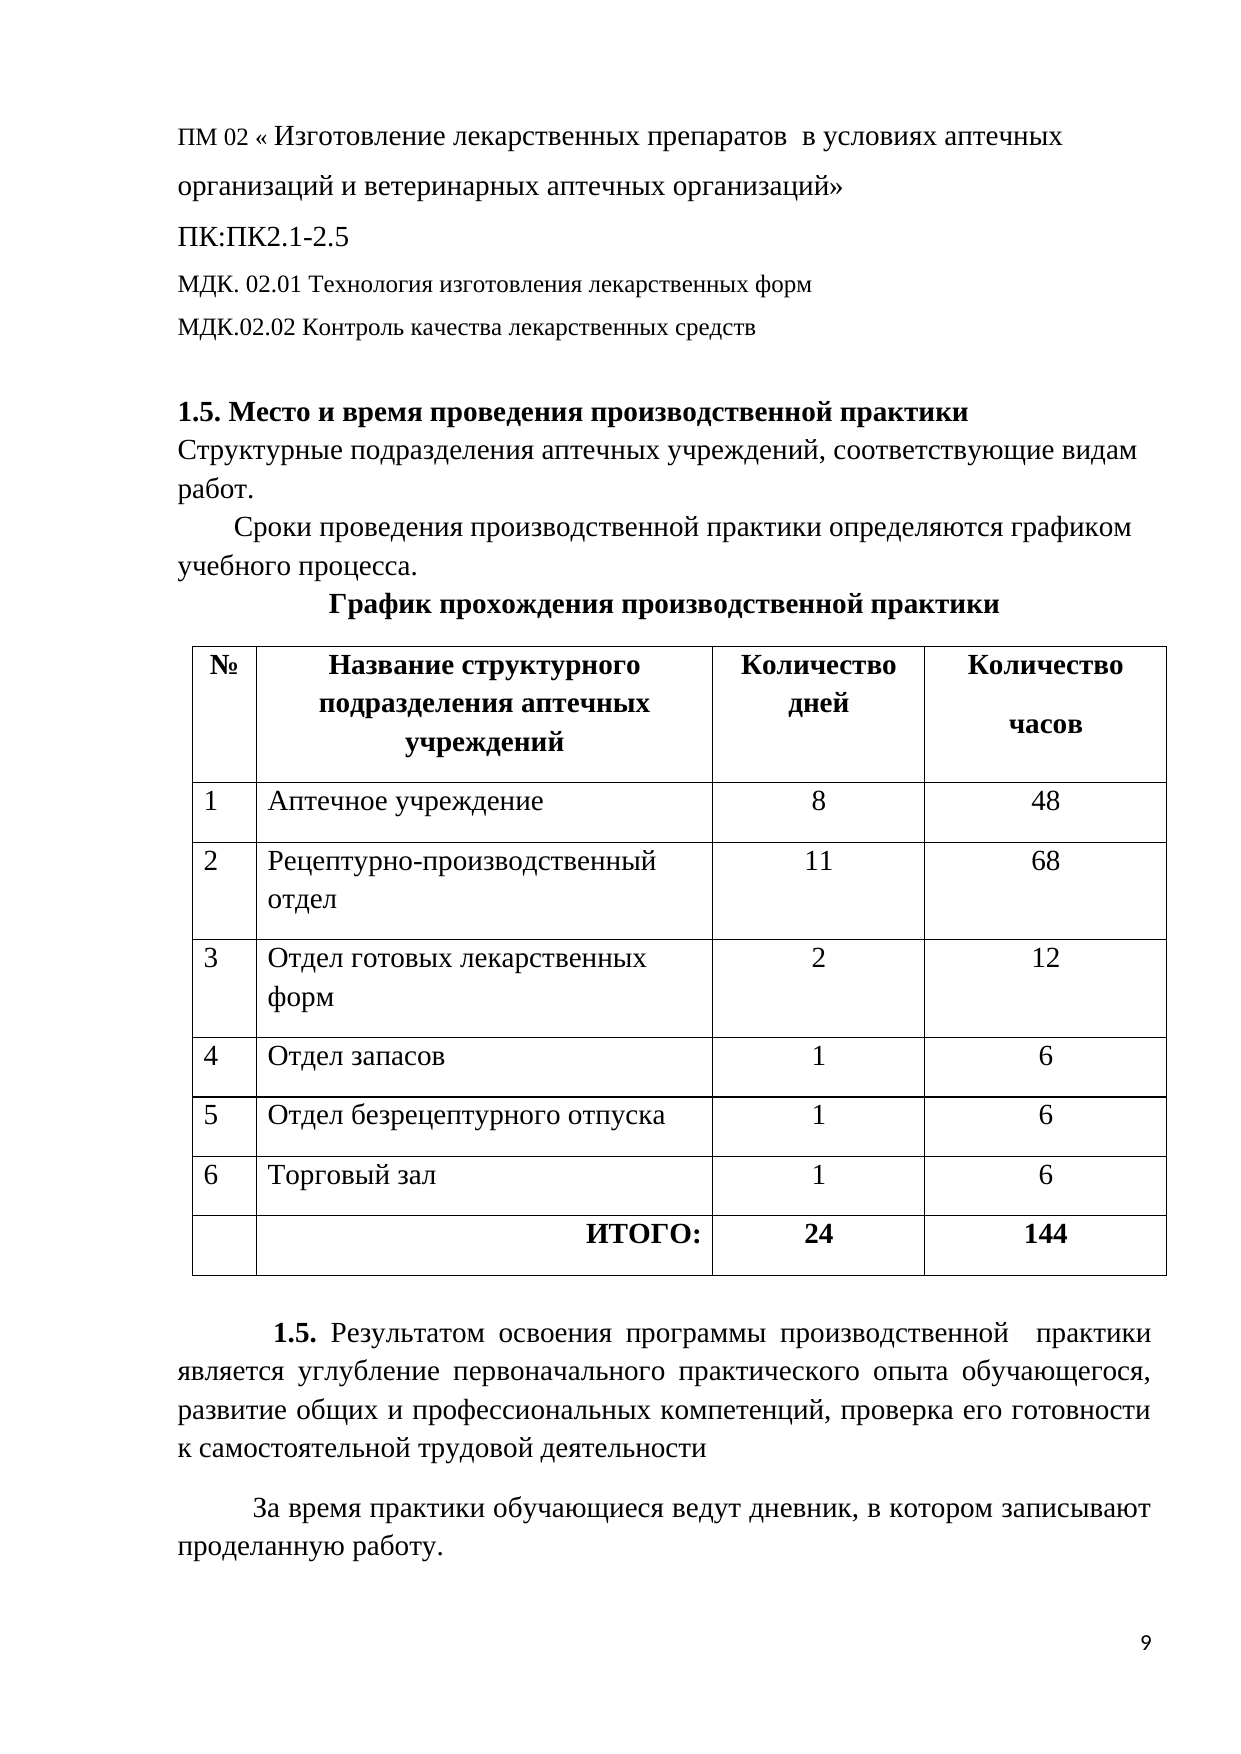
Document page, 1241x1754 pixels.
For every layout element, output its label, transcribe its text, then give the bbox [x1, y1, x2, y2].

table_cell 6 [925, 1157, 1166, 1215]
table_cell Аптечное учреждение [257, 783, 712, 842]
text МДК.02.02 Контроль качества лекарственных средств [177, 312, 1152, 341]
table_cell 2 [713, 940, 924, 1037]
table_cell ИТОГО: [257, 1216, 712, 1275]
table_cell 5 [193, 1098, 256, 1156]
table_cell 12 [925, 940, 1166, 1037]
table_cell 11 [713, 843, 924, 939]
table_header Количество дней [713, 647, 924, 782]
table_cell 3 [193, 940, 256, 1037]
table_header № [193, 647, 256, 782]
table_header Количество часов [925, 647, 1166, 782]
text За время практики обучающиеся ведут дневник, в котором записывают проделанную работу. [177, 1490, 1152, 1562]
text ПК:ПК2.1-2.5 [177, 219, 1152, 252]
table_cell 68 [925, 843, 1166, 939]
table_cell 1 [713, 1157, 924, 1215]
text Структурные подразделения аптечных учреждений, соответствующие видам работ. [177, 432, 1152, 504]
table_cell 2 [193, 843, 256, 939]
text 1.5. Результатом освоения программы производственной практики является углубление первоначального практического опыта обучающегося, развитие общих и профессиональных компетенций, проверка его готовности к самостоятельной трудовой деятельности [177, 1315, 1152, 1464]
text ПМ 02 « Изготовление лекарственных препаратов в условиях аптечных организаций и ветеринарных аптечных организаций» [177, 118, 1152, 202]
table_cell 24 [713, 1216, 924, 1275]
table_cell Торговый зал [257, 1157, 712, 1215]
text 1.5. Место и время проведения производственной практики [177, 394, 1152, 427]
table_cell 6 [925, 1038, 1166, 1096]
table_cell Отдел запасов [257, 1038, 712, 1096]
table_cell Рецептурно-производственный отдел [257, 843, 712, 939]
table_cell 1 [193, 783, 256, 842]
table_cell 6 [193, 1157, 256, 1215]
table_cell 1 [713, 1098, 924, 1156]
text График прохождения производственной практики [177, 587, 1152, 620]
table_header Название структурного подразделения аптечных учреждений [257, 647, 712, 782]
table_cell 4 [193, 1038, 256, 1096]
table_cell 8 [713, 783, 924, 842]
text Сроки проведения производственной практики определяются графиком учебного процесса. [177, 509, 1152, 582]
table_cell 1 [713, 1038, 924, 1096]
table_cell 144 [925, 1216, 1166, 1275]
text МДК. 02.01 Технология изготовления лекарственных форм [177, 269, 1152, 298]
table_cell Отдел безрецептурного отпуска [257, 1098, 712, 1156]
table_cell [193, 1216, 256, 1275]
table_cell 6 [925, 1098, 1166, 1156]
table_cell Отдел готовых лекарственных форм [257, 940, 712, 1037]
table_cell 48 [925, 783, 1166, 842]
